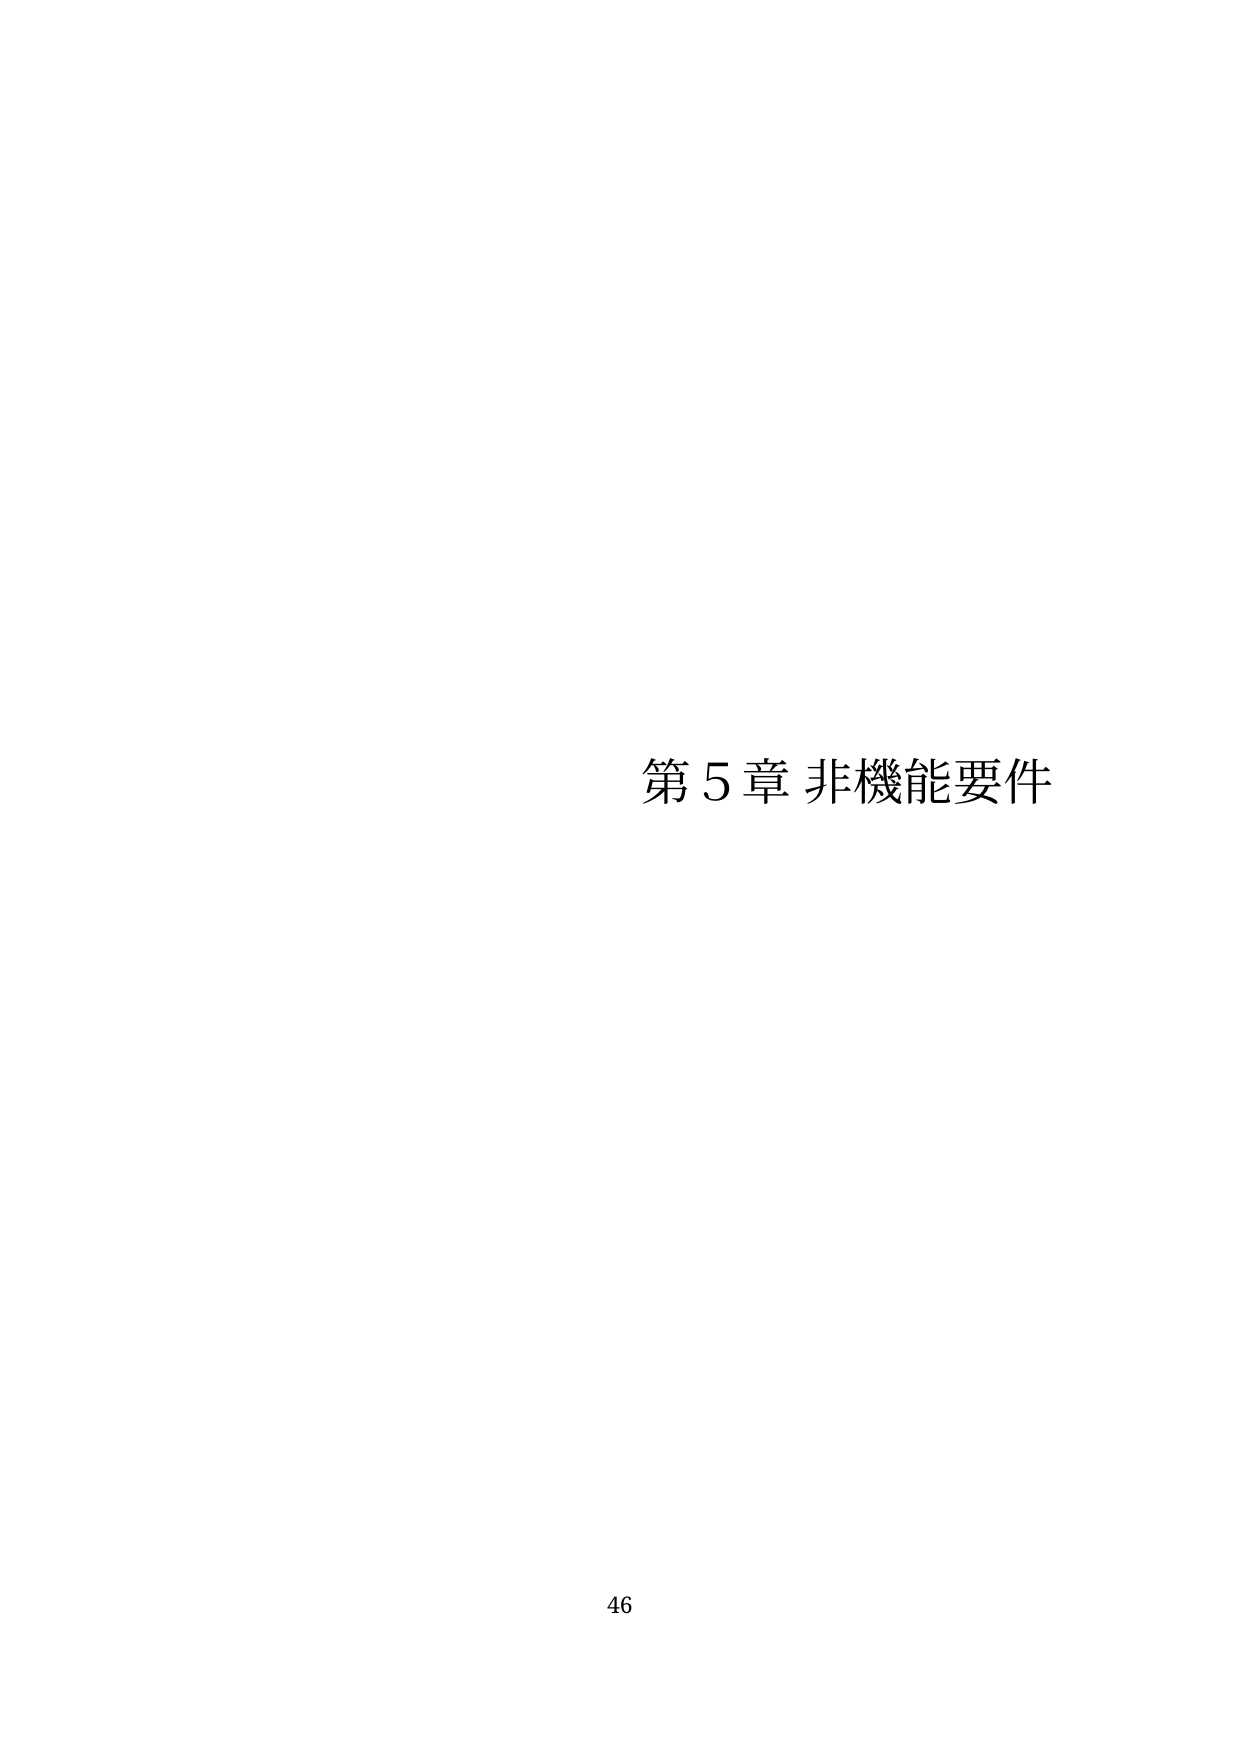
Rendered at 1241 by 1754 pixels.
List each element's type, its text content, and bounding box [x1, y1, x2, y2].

subtitle 第５章 非機能要件 [641, 640, 1091, 815]
